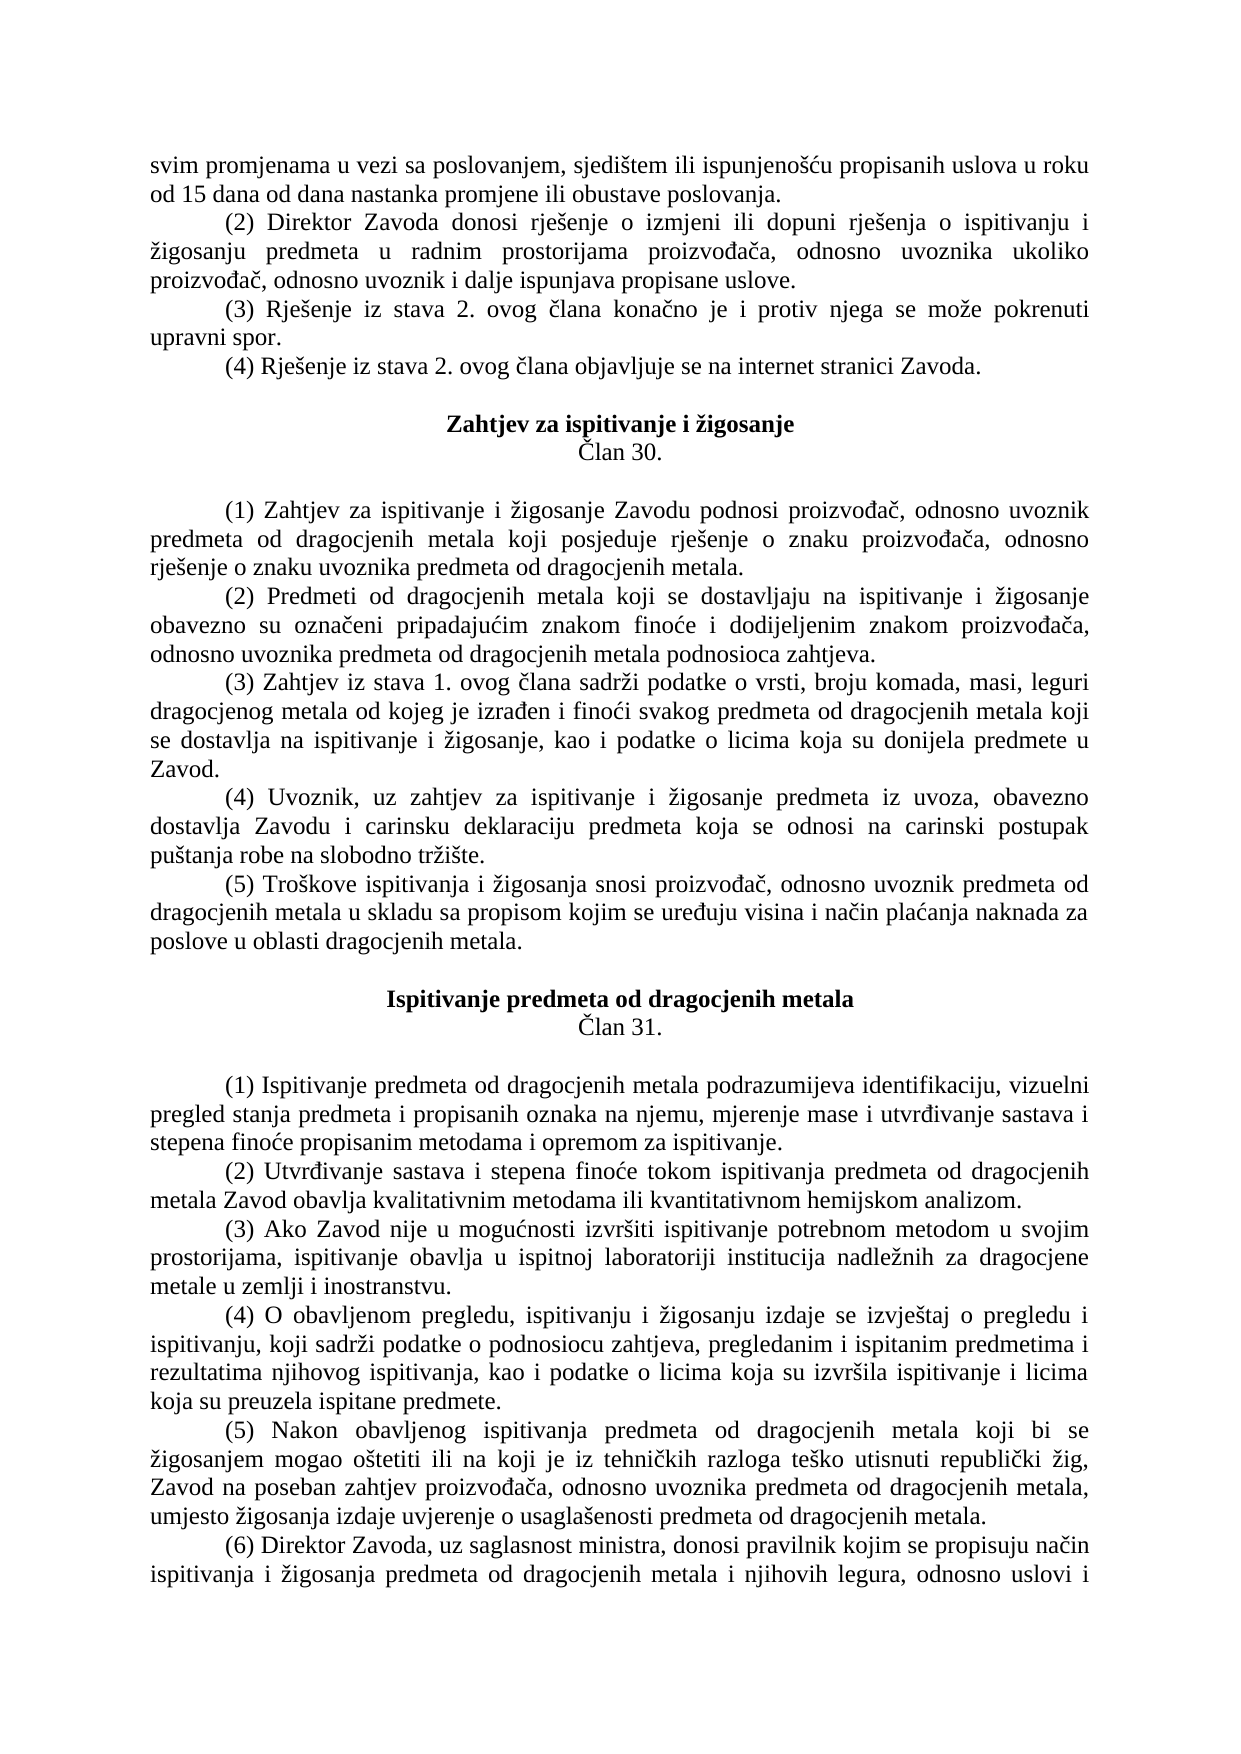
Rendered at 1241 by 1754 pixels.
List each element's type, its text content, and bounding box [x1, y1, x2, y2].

text Ispitivanje predmeta od dragocjenih metala [150, 984, 1090, 1012]
text (3) Zahtjev iz stava 1. ovog člana sadrži podatke o vrsti, broju komada, masi, leguri dragocjenog metala od kojeg je izrađen i finoći svakog predmeta od dragocjenih metala koji se dostavlja na ispitivanje i žigosanje, kao i podatke o licima koja su donijela predmete u Zavod. [150, 667, 1090, 782]
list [150, 150, 1090, 207]
list (3) Rješenje iz stava 2. ovog člana konačno je i protiv njega se može pokrenuti upravni spor. [150, 294, 1090, 351]
text (1) Zahtjev za ispitivanje i žigosanje Zavodu podnosi proizvođač, odnosno uvoznik predmeta od dragocjenih metala koji posjeduje rješenje o znaku proizvođača, odnosno rješenje o znaku uvoznika predmeta od dragocjenih metala. [150, 495, 1090, 581]
text Član 30. [150, 437, 1090, 466]
list (5) Nakon obavljenog ispitivanja predmeta od dragocjenih metala koji bi se žigosanjem mogao oštetiti ili na koji je iz tehničkih razloga teško utisnuti republički žig, Zavod na poseban zahtjev proizvođača, odnosno uvoznika predmeta od dragocjenih metala, umjesto žigosanja izdaje uvjerenje o usaglašenosti predmeta od dragocjenih metala. [150, 1415, 1090, 1530]
list (3) Ako Zavod nije u mogućnosti izvršiti ispitivanje potrebnom metodom u svojim prostorijama, ispitivanje obavlja u ispitnoj laboratoriji institucija nadležnih za dragocjene metale u zemlji i inostranstvu. [150, 1214, 1090, 1300]
list (1) Ispitivanje predmeta od dragocjenih metala podrazumijeva identifikaciju, vizuelni pregled stanja predmeta i propisanih oznaka na njemu, mjerenje mase i utvrđivanje sastava i stepena finoće propisanim metodama i opremom za ispitivanje. [150, 1070, 1090, 1156]
text Član 31. [150, 1012, 1090, 1041]
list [150, 1530, 1090, 1587]
list (4) Rješenje iz stava 2. ovog člana objavljuje se na internet stranici Zavoda. [150, 351, 1090, 380]
text (5) Troškove ispitivanja i žigosanja snosi proizvođač, odnosno uvoznik predmeta od dragocjenih metala u skladu sa propisom kojim se uređuju visina i način plaćanja naknada za poslove u oblasti dragocjenih metala. [150, 869, 1090, 955]
text Zahtjev za ispitivanje i žigosanje [150, 409, 1090, 437]
list (4) O obavljenom pregledu, ispitivanju i žigosanju izdaje se izvještaj o pregledu i ispitivanju, koji sadrži podatke o podnosiocu zahtjeva, pregledanim i ispitanim predmetima i rezultatima njihovog ispitivanja, kao i podatke o licima koja su izvršila ispitivanje i licima koja su preuzela ispitane predmete. [150, 1300, 1090, 1415]
text (4) Uvoznik, uz zahtjev za ispitivanje i žigosanje predmeta iz uvoza, obavezno dostavlja Zavodu i carinsku deklaraciju predmeta koja se odnosi na carinski postupak puštanja robe na slobodno tržište. [150, 782, 1090, 869]
list (2) Direktor Zavoda donosi rješenje o izmjeni ili dopuni rješenja o ispitivanju i žigosanju predmeta u radnim prostorijama proizvođača, odnosno uvoznika ukoliko proizvođač, odnosno uvoznik i dalje ispunjava propisane uslove. [150, 207, 1090, 294]
text (2) Predmeti od dragocjenih metala koji se dostavljaju na ispitivanje i žigosanje obavezno su označeni pripadajućim znakom finoće i dodijeljenim znakom proizvođača, odnosno uvoznika predmeta od dragocjenih metala podnosioca zahtjeva. [150, 581, 1090, 667]
list (2) Utvrđivanje sastava i stepena finoće tokom ispitivanja predmeta od dragocjenih metala Zavod obavlja kvalitativnim metodama ili kvantitativnom hemijskom analizom. [150, 1156, 1090, 1214]
